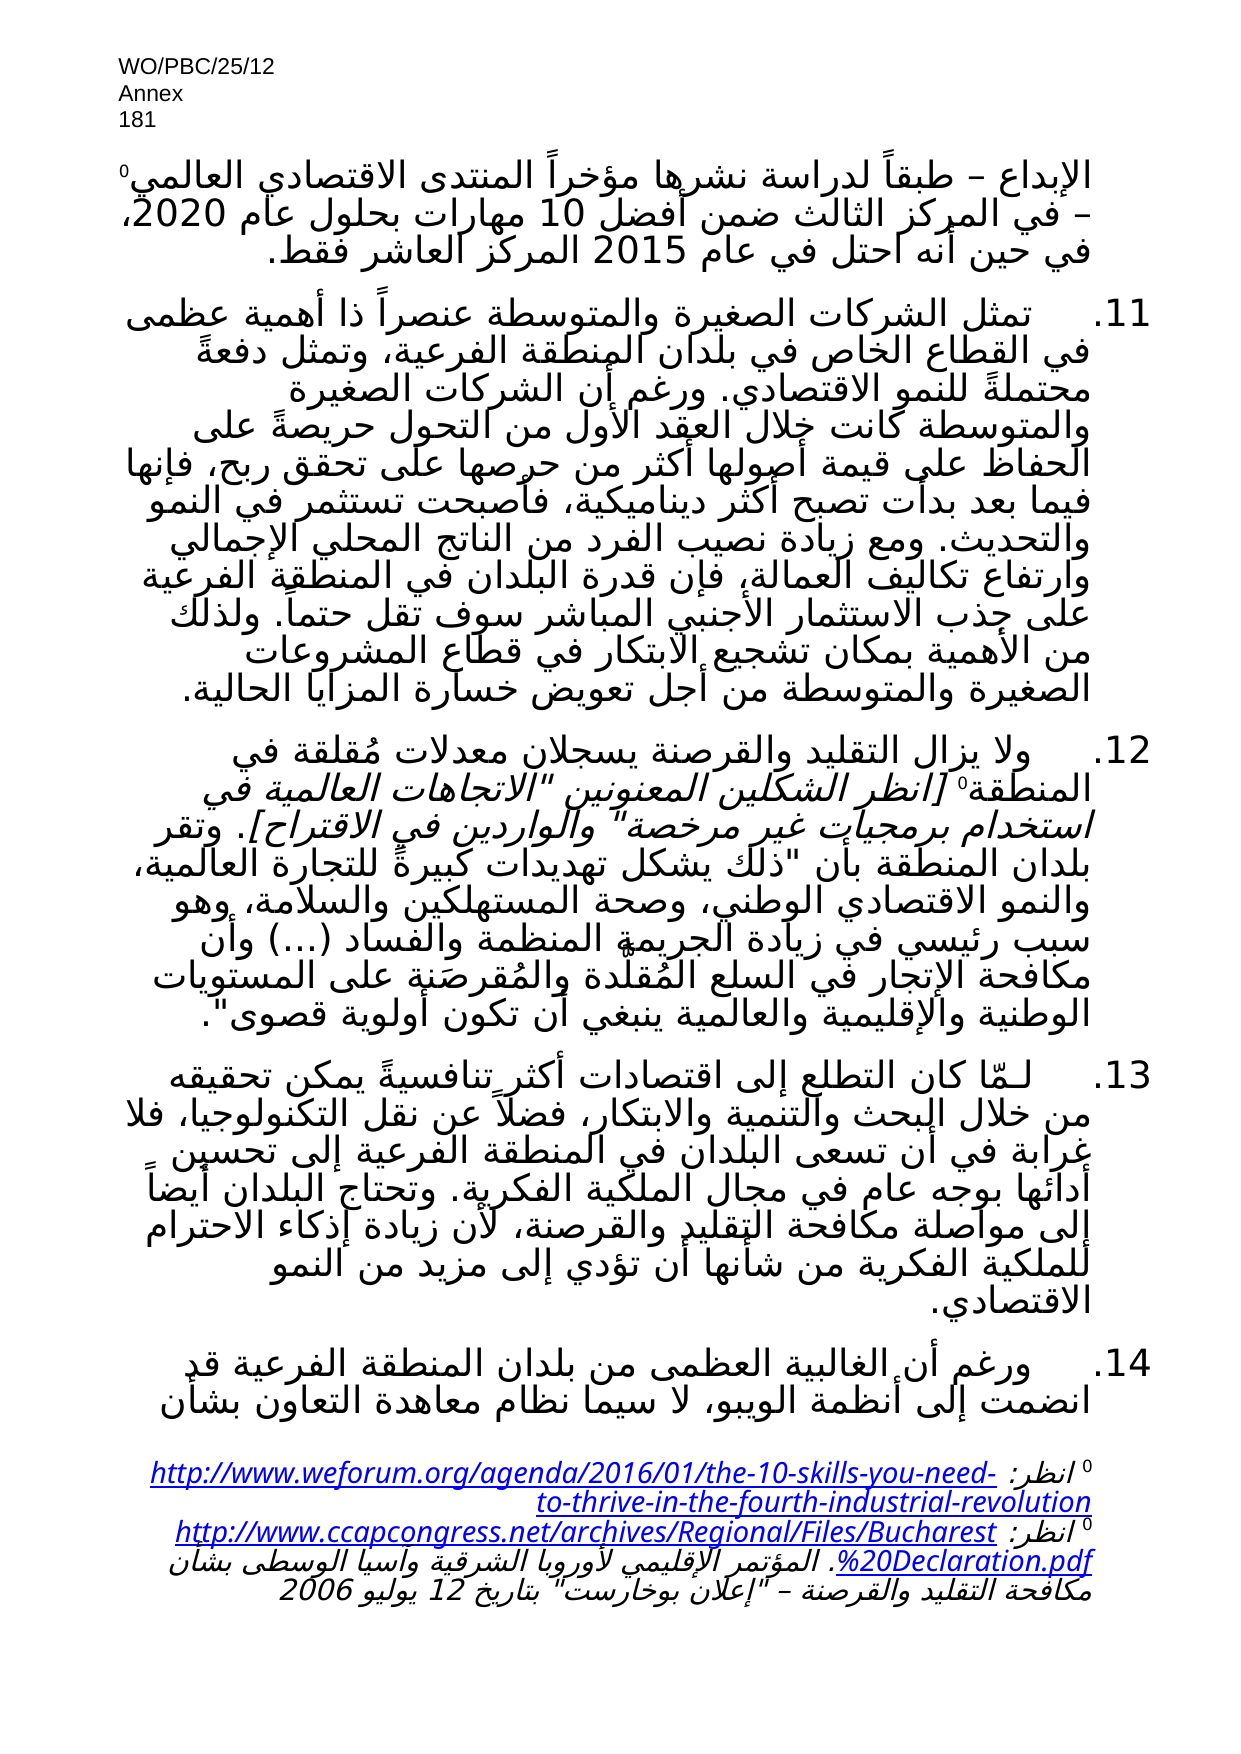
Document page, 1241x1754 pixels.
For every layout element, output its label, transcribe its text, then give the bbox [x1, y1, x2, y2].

list ولا يزال التقليد والقرصنة يسجلان معدلات مُقلقة في المنطقة [انظر الشكلين المعنونين "الاتجاهات العالمية في استخدام برمجيات غير مرخصة" والواردين في الاقتراح]. وتقر بلدان المنطقة بأن "ذلك يشكل تهديدات كبيرةً للتجارة العالمية، والنمو الاقتصادي الوطني، وصحة المستهلكين والسلامة، وهو سبب رئيسي في زيادة الجريمة المنظمة والفساد (...) وأن مكافحة الإتجار في السلع المُقلَّدة والمُقرصَنة على المستويات الوطنية والإقليمية والعالمية ينبغي أن تكون أولوية قصوى". [118, 733, 1092, 1033]
list لـمّا كان التطلع إلى اقتصادات أكثر تنافسيةً يمكن تحقيقه من خلال البحث والتنمية والابتكار، فضلاً عن نقل التكنولوجيا، فلا غرابة في أن تسعى البلدان في المنطقة الفرعية إلى تحسين أدائها بوجه عام في مجال الملكية الفكرية. وتحتاج البلدان أيضاً إلى مواصلة مكافحة التقليد والقرصنة، لأن زيادة إذكاء الاحترام للملكية الفكرية من شأنها أن تؤدي إلى مزيد من النمو الاقتصادي. [118, 1058, 1092, 1321]
list تمثل الشركات الصغيرة والمتوسطة عنصراً ذا أهمية عظمى في القطاع الخاص في بلدان المنطقة الفرعية، وتمثل دفعةً محتملةً للنمو الاقتصادي. ورغم أن الشركات الصغيرة والمتوسطة كانت خلال العقد الأول من التحول حريصةً على الحفاظ على قيمة أصولها أكثر من حرصها على تحقق ربح، فإنها فيما بعد بدأت تصبح أكثر ديناميكية، فأصبحت تستثمر في النمو والتحديث. ومع زيادة نصيب الفرد من الناتج المحلي الإجمالي وارتفاع تكاليف العمالة، فإن قدرة البلدان في المنطقة الفرعية على جذب الاستثمار الأجنبي المباشر سوف تقل حتماً. ولذلك من الأهمية بمكان تشجيع الابتكار في قطاع المشروعات الصغيرة والمتوسطة من أجل تعويض خسارة المزايا الحالية. [118, 296, 1092, 708]
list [118, 1346, 1092, 1421]
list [118, 158, 1092, 271]
